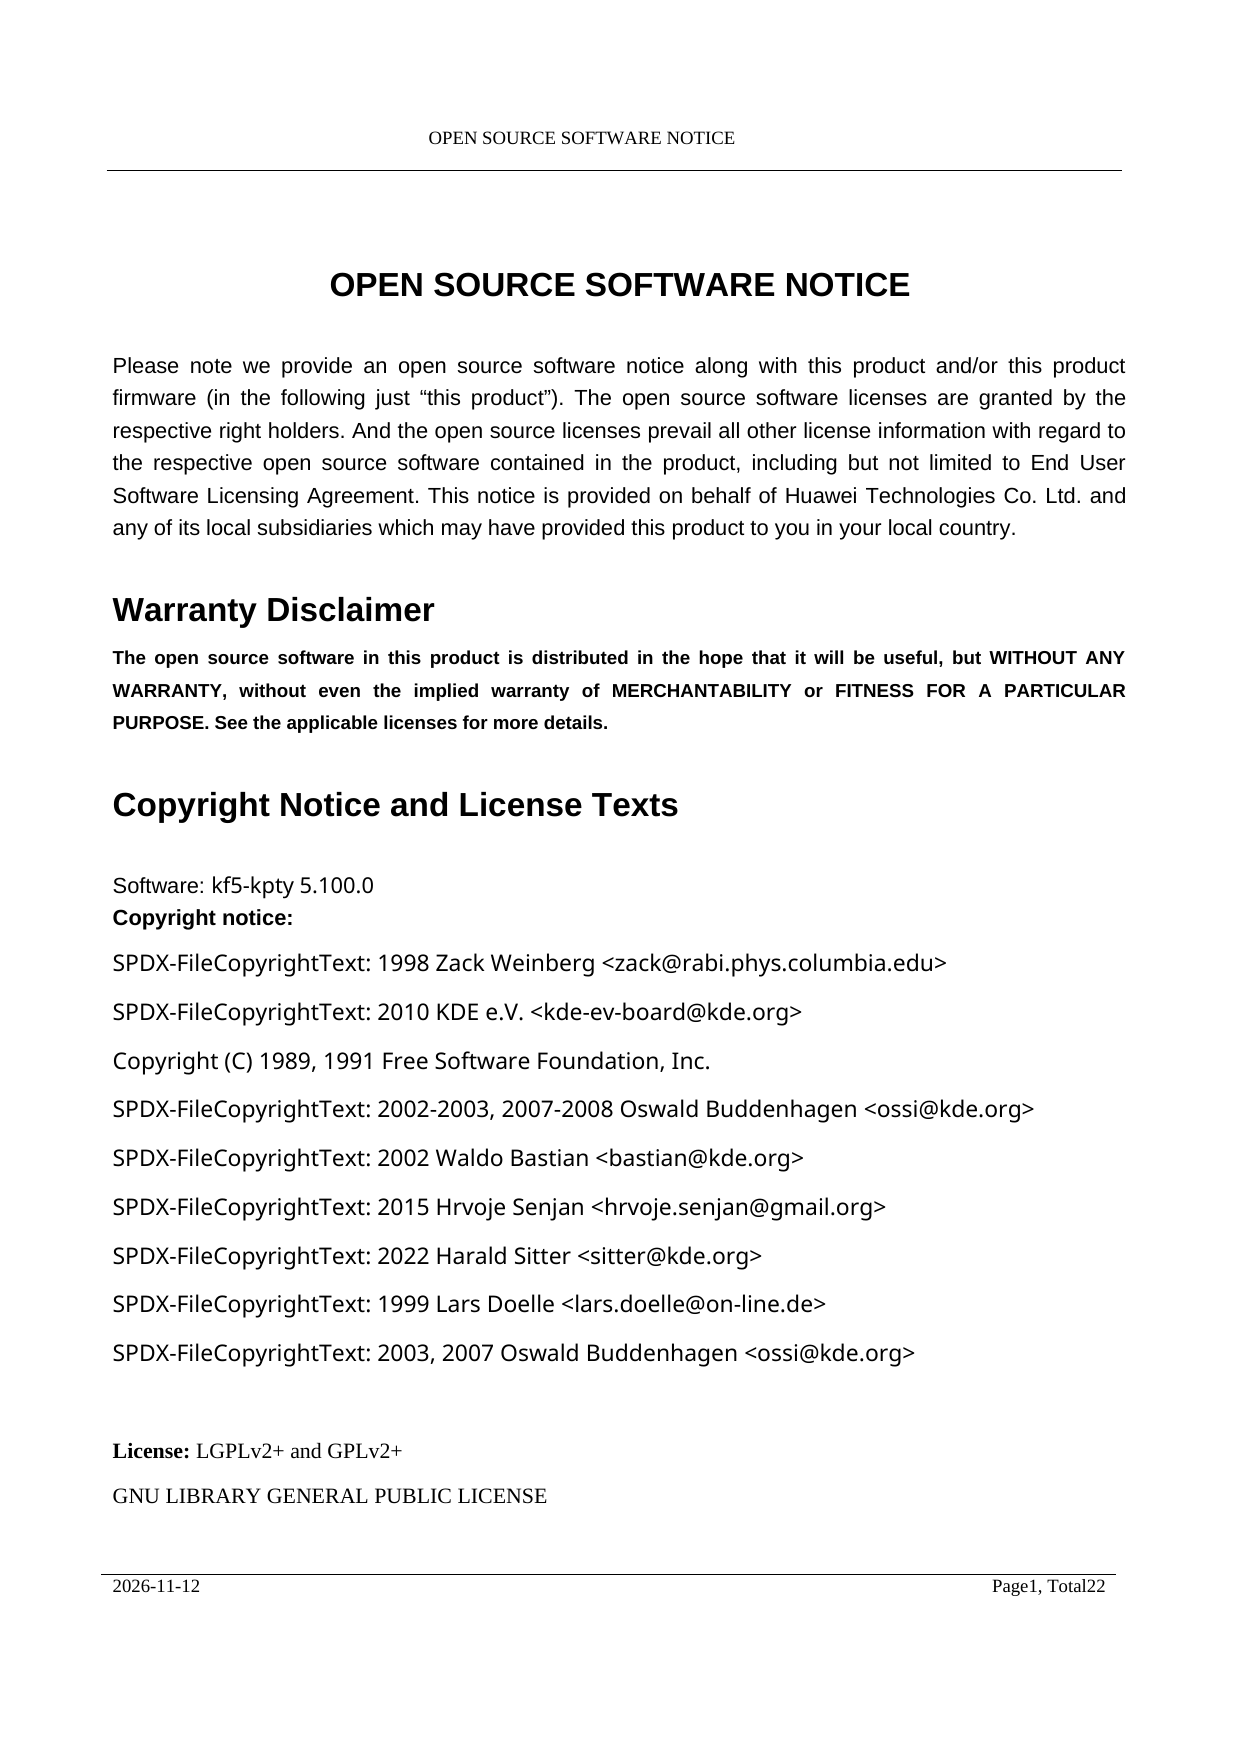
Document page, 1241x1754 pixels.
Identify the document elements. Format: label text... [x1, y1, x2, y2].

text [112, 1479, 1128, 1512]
text Warranty Disclaimer [112, 576, 1128, 641]
text Please note we provide an open source software notice along with this product and/or this product firmware (in the following just “this product”). The open source software licenses are granted by the respective right holders. And the open source licenses prevail all other license information with regard to the respective open source software contained in the product, including but not limited to End User Software Licensing Agreement. This notice is provided on behalf of Huawei Technologies Co. Ltd. and any of its local subsidiaries which may have provided this product to you in your local country. [112, 349, 1128, 544]
text The open source software in this product is distributed in the hope that it will be useful, but WITHOUT ANY WARRANTY, without even the implied warranty of MERCHANTABILITY or FITNESS FOR A PARTICULAR PURPOSE. See the applicable licenses for more details. [112, 641, 1128, 739]
text SPDX-FileCopyrightText: 1998 Zack Weinberg <zack@rabi.phys.columbia.edu> SPDX-FileCopyrightText: 2010 KDE e.V. <kde-ev-board@kde.org> Copyright (C) 1989, 1991 Free Software Foundation, Inc. SPDX-FileCopyrightText: 2002-2003, 2007-2008 Oswald Buddenhagen <ossi@kde.org> SPDX-FileCopyrightText: 2002 Waldo Bastian <bastian@kde.org> SPDX-FileCopyrightText: 2015 Hrvoje Senjan <hrvoje.senjan@gmail.org> SPDX-FileCopyrightText: 2022 Harald Sitter <sitter@kde.org> SPDX-FileCopyrightText: 1999 Lars Doelle <lars.doelle@on-line.de> SPDX-FileCopyrightText: 2003, 2007 Oswald Buddenhagen <ossi@kde.org> [112, 947, 1128, 1418]
text License: LGPLv2+ and GPLv2+ [112, 1434, 1128, 1467]
text Software: kf5-kpty 5.100.0 [112, 869, 1128, 901]
text Copyright notice: [112, 901, 1128, 934]
text OPEN SOURCE SOFTWARE NOTICE [112, 251, 1128, 316]
text Copyright Notice and License Texts [112, 771, 1128, 836]
